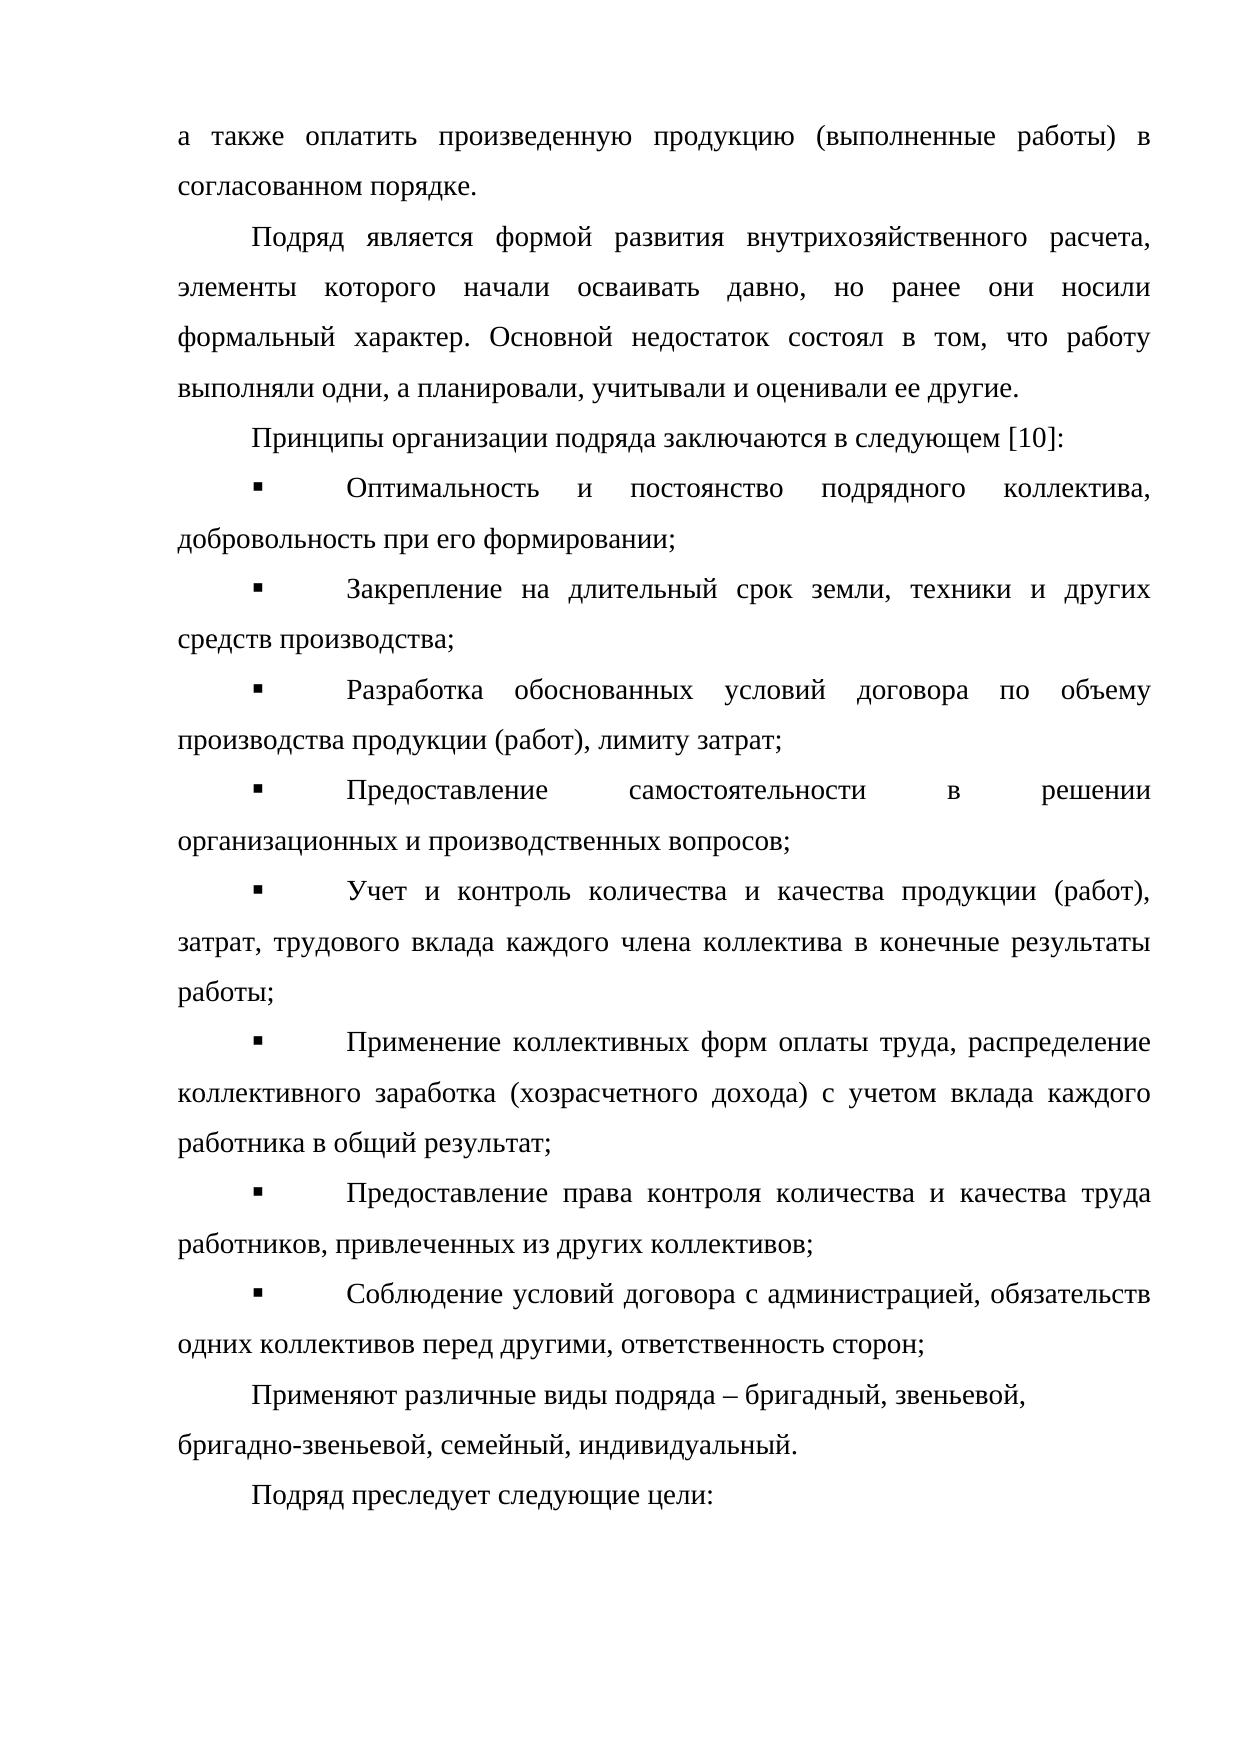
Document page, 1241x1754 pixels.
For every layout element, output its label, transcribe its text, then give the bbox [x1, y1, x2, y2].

text Применяют различные виды подряда – бригадный, звеньевой, бригадно-звеньевой, семейный, индивидуальный. [177, 1377, 1152, 1461]
list Учет и контроль количества и качества продукции (работ), затрат, трудового вклада каждого члена коллектива в конечные результаты работы; [177, 873, 1152, 1007]
text Принципы организации подряда заключаются в следующем [10]: [177, 420, 1152, 453]
list Предоставление права контроля количества и качества труда работников, привлеченных из других коллективов; [177, 1175, 1152, 1259]
list Применение коллективных форм оплаты труда, распределение коллективного заработка (хозрасчетного дохода) с учетом вклада каждого работника в общий результат; [177, 1024, 1152, 1158]
text Подряд является формой развития внутрихозяйственного расчета, элементы которого начали осваивать давно, но ранее они носили формальный характер. Основной недостаток состоял в том, что работу выполняли одни, а планировали, учитывали и оценивали ее другие. [177, 219, 1152, 403]
list Оптимальность и постоянство подрядного коллектива, добровольность при его формировании; [177, 470, 1152, 554]
list Предоставление самостоятельности в решении организационных и производственных вопросов; [177, 772, 1152, 856]
list Разработка обоснованных условий договора по объему производства продукции (работ), лимиту затрат; [177, 672, 1152, 756]
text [177, 118, 1152, 202]
list Закрепление на длительный срок земли, техники и других средств производства; [177, 571, 1152, 655]
text Подряд преследует следующие цели: [177, 1477, 1152, 1511]
list Соблюдение условий договора с администрацией, обязательств одних коллективов перед другими, ответственность сторон; [177, 1276, 1152, 1360]
